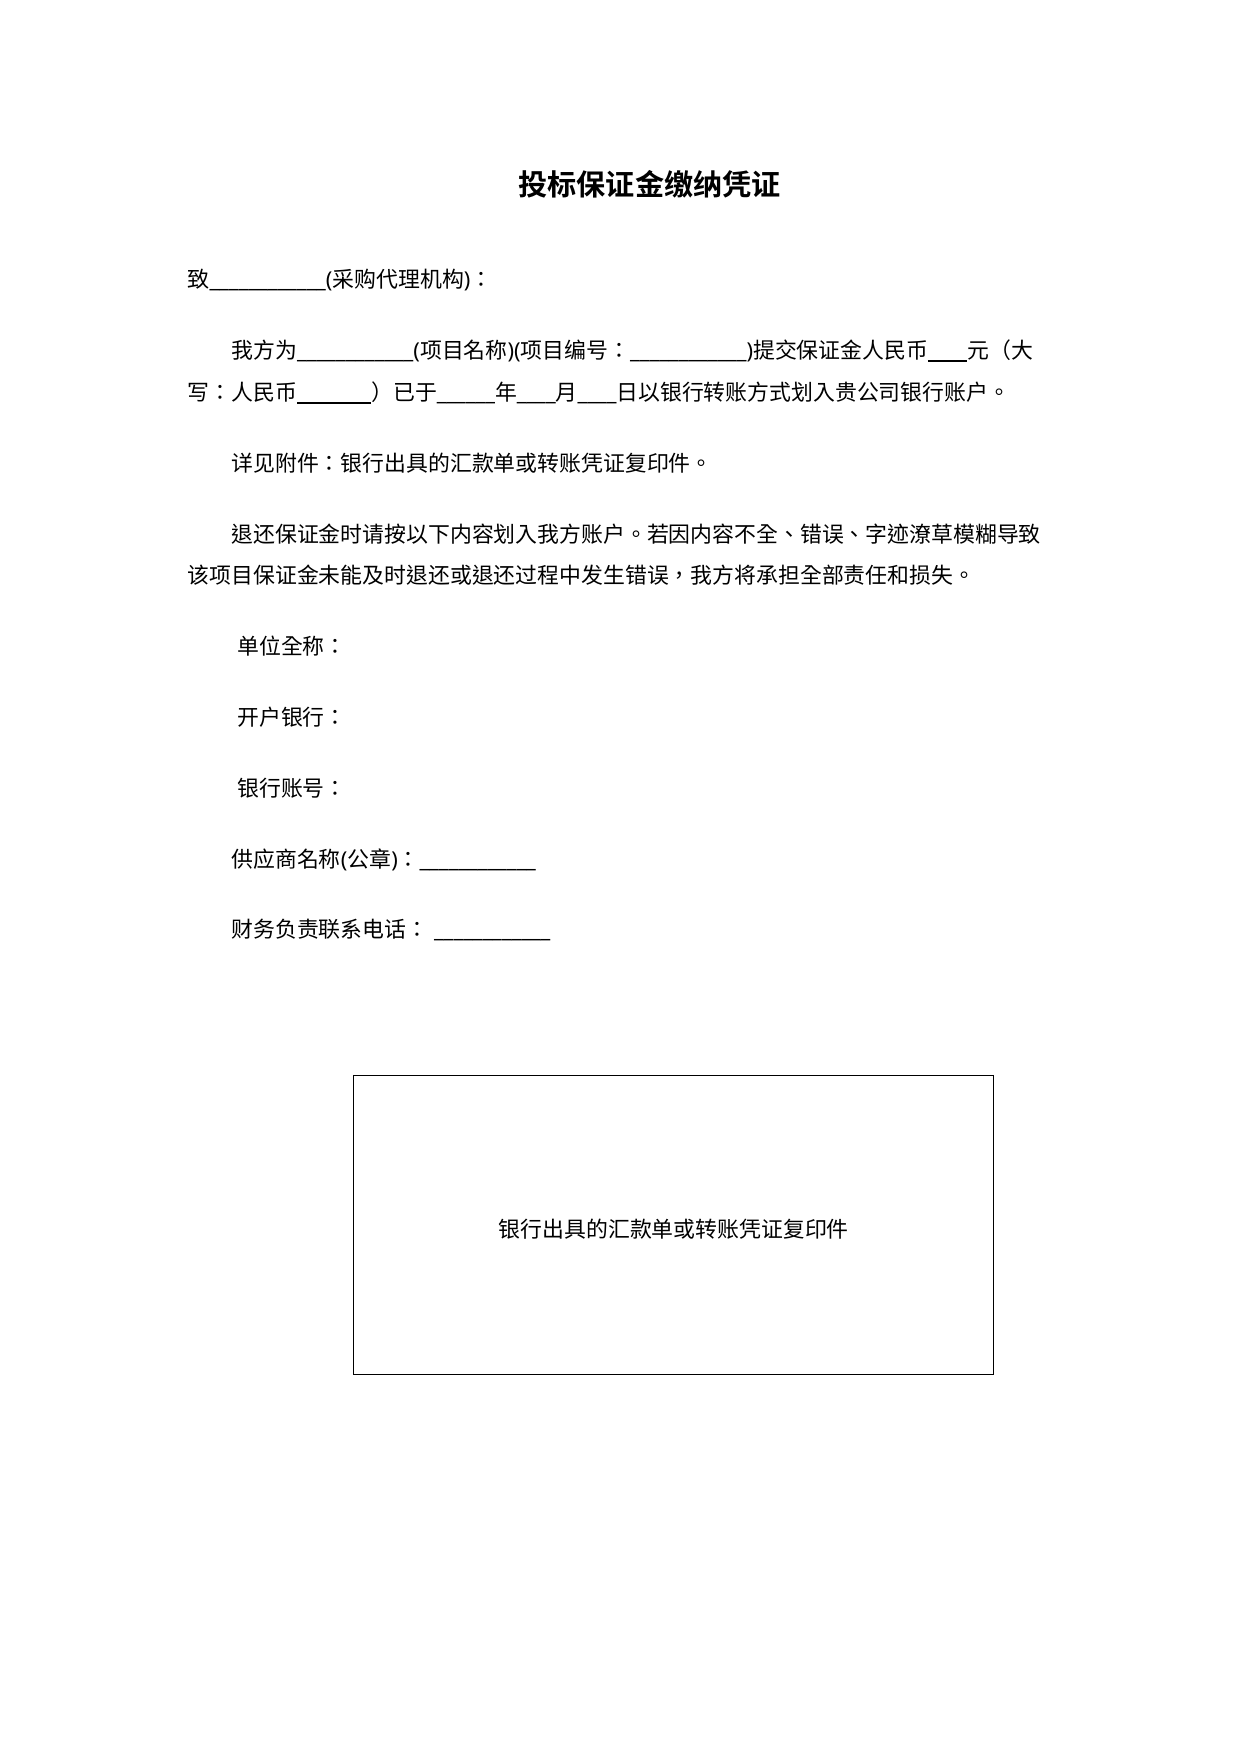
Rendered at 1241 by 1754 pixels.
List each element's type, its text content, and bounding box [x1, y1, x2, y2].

text 我方为____________(项目名称)(项目编号：____________)提交保证金人民币 元（大写：人民币 ）已于______年____月____日以银行转账方式划入贵公司银行账户。 [187, 325, 1053, 409]
text 单位全称： [187, 621, 1053, 663]
list 投标保证金缴纳凭证 [187, 162, 1053, 204]
text 财务负责联系电话： ____________ [187, 904, 1053, 946]
text 银行账号： [187, 763, 1053, 804]
text 致____________(采购代理机构)： [187, 254, 1053, 296]
text 开户银行： [187, 692, 1053, 734]
text 供应商名称(公章)：____________ [187, 834, 1053, 875]
text 详见附件：银行出具的汇款单或转账凭证复印件。 [187, 438, 1053, 479]
table_header 银行出具的汇款单或转账凭证复印件 [354, 1076, 993, 1374]
text 退还保证金时请按以下内容划入我方账户。若因内容不全、错误、字迹潦草模糊导致该项目保证金未能及时退还或退还过程中发生错误，我方将承担全部责任和损失。 [187, 509, 1053, 592]
